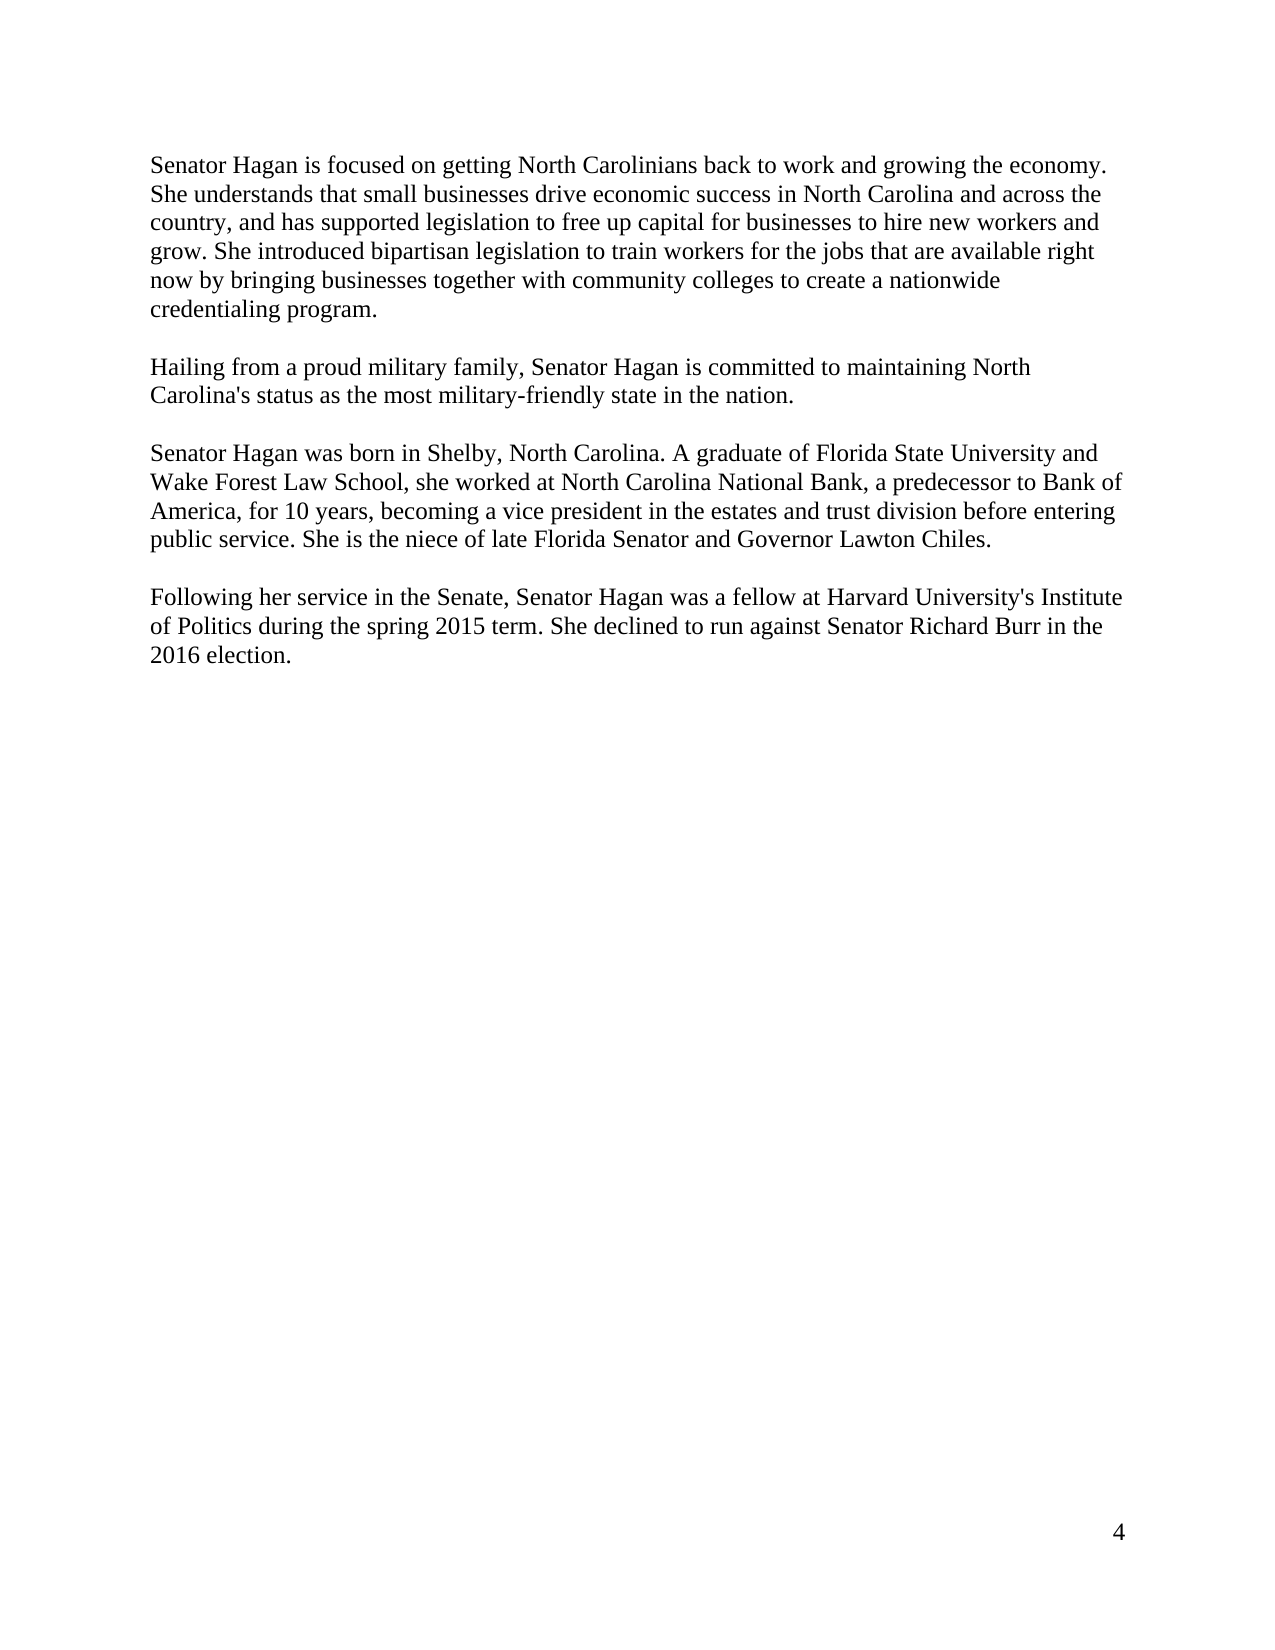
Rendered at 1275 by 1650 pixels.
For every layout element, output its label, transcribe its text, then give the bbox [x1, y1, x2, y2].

text Following her service in the Senate, Senator Hagan was a fellow at Harvard University's Institute of Politics during the spring 2015 term. She declined to run against Senator Richard Burr in the 2016 election. [150, 582, 1125, 669]
text Senator Hagan is focused on getting North Carolinians back to work and growing the economy. She understands that small businesses drive economic success in North Carolina and across the country, and has supported legislation to free up capital for businesses to hire new workers and grow. She introduced bipartisan legislation to train workers for the jobs that are available right now by bringing businesses together with community colleges to create a nationwide credentialing program. [150, 150, 1125, 322]
text Hailing from a proud military family, Senator Hagan is committed to maintaining North Carolina's status as the most military-friendly state in the nation. [150, 352, 1125, 409]
text Senator Hagan was born in Shelby, North Carolina. A graduate of Florida State University and Wake Forest Law School, she worked at North Carolina National Bank, a predecessor to Bank of America, for 10 years, becoming a vice president in the estates and trust division before entering public service. She is the niece of late Florida Senator and Governor Lawton Chiles. [150, 438, 1125, 553]
